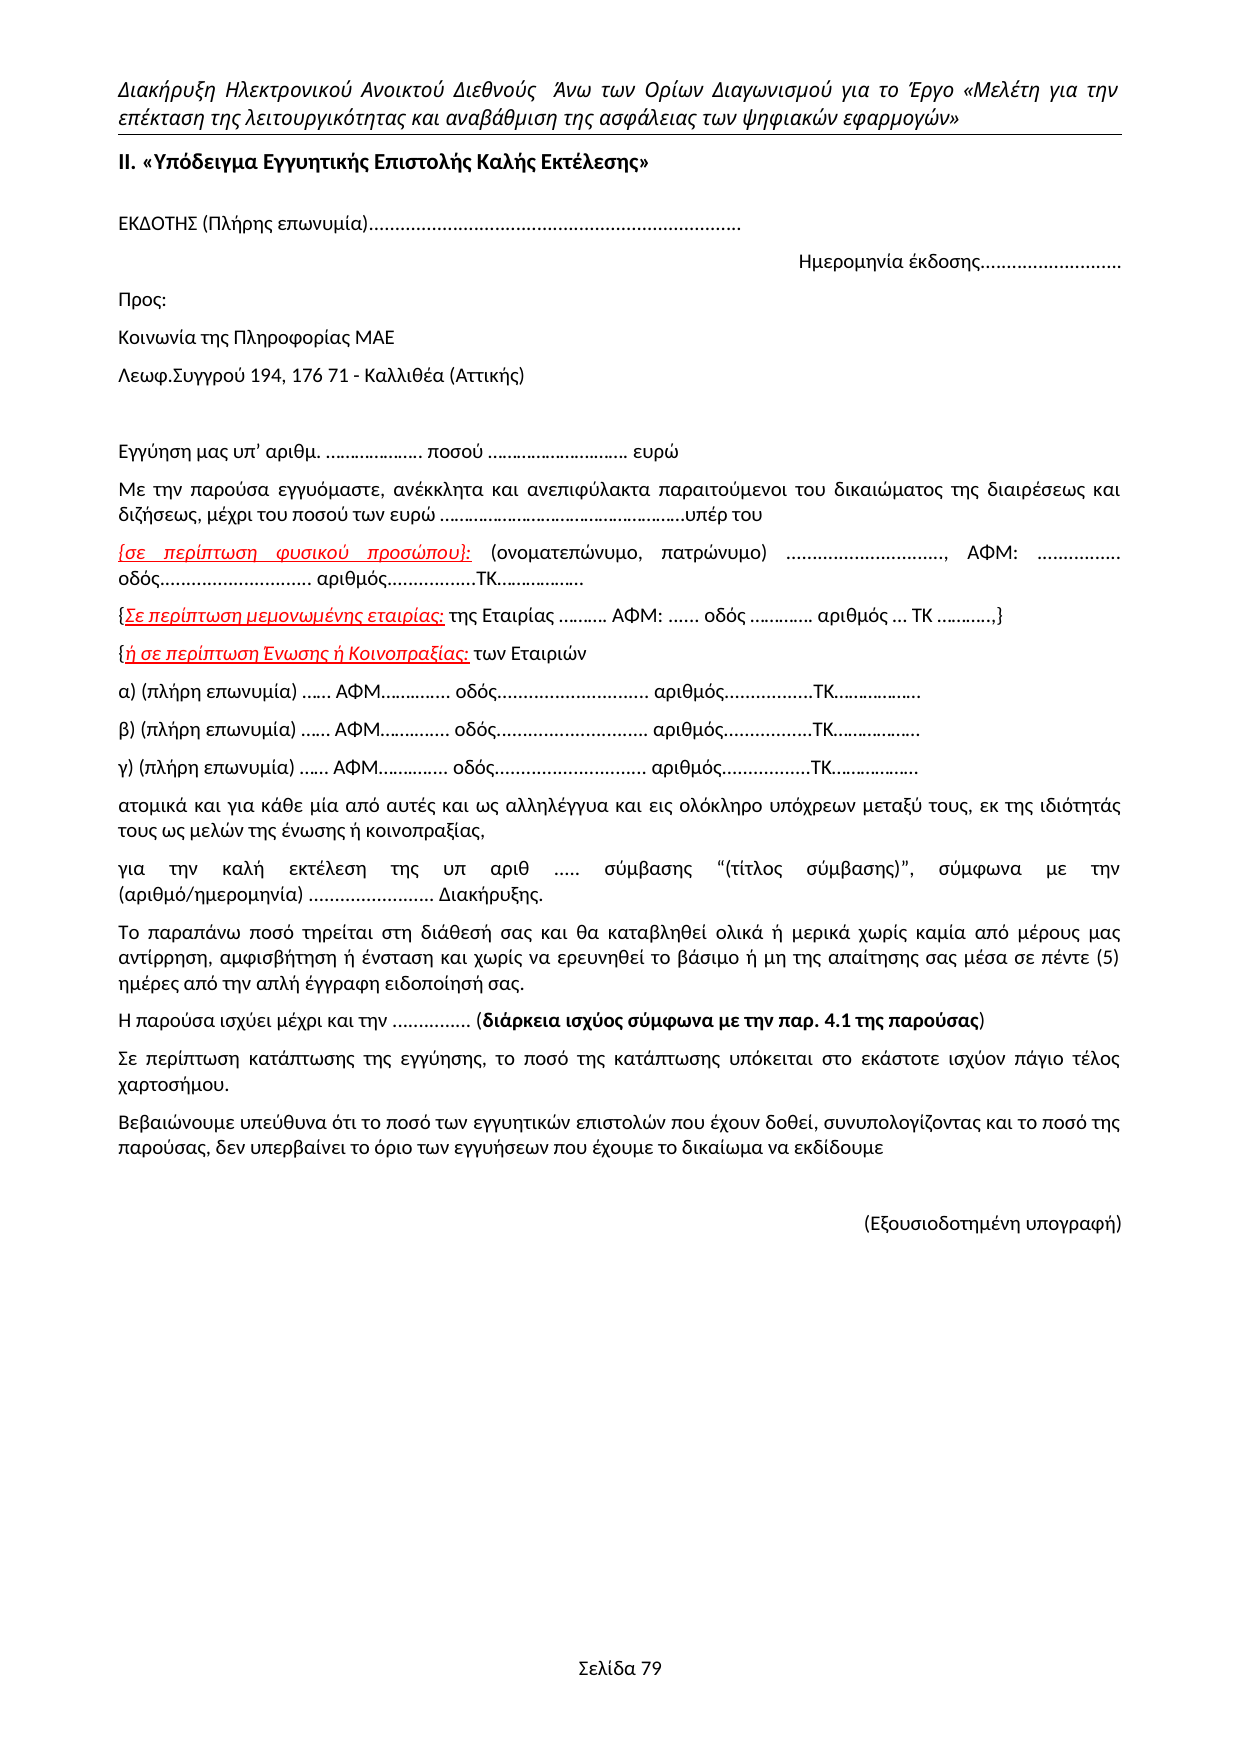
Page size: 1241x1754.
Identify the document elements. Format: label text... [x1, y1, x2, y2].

text για την καλή εκτέλεση της υπ αριθ ..... σύμβασης “(τίτλος σύμβασης)”, σύμφωνα με την (αριθμό/ημερομηνία) ........................ Διακήρυξης. [118, 856, 1122, 906]
text Προς: [118, 286, 1122, 312]
subtitle ΙΙ. «Υπόδειγμα Εγγυητικής Επιστολής Καλής Εκτέλεσης» [118, 147, 1122, 176]
text Εγγύηση μας υπ’ αριθμ. ……………….. ποσού ………………….……. ευρώ [118, 438, 1122, 463]
text Κοινωνία της Πληροφορίας ΜΑΕ [118, 324, 1122, 350]
text {Σε περίπτωση μεμονωμένης εταιρίας: της Εταιρίας ………. ΑΦΜ: ...... οδός …………. αριθμός … ΤΚ ………..,} [118, 603, 1122, 628]
text Το παραπάνω ποσό τηρείται στη διάθεσή σας και θα καταβληθεί ολικά ή μερικά χωρίς καμία από μέρους μας αντίρρηση, αμφισβήτηση ή ένσταση και χωρίς να ερευνηθεί το βάσιμο ή μη της απαίτησης σας μέσα σε πέντε (5) ημέρες από την απλή έγγραφη ειδοποίησή σας. [118, 919, 1122, 995]
text α) (πλήρη επωνυμία) …… ΑΦΜ…….….... οδός............................. αριθμός.................ΤΚ……………… [118, 678, 1122, 704]
text ατομικά και για κάθε μία από αυτές και ως αλληλέγγυα και εις ολόκληρο υπόχρεων μεταξύ τους, εκ της ιδιότητάς τους ως μελών της ένωσης ή κοινοπραξίας, [118, 792, 1122, 843]
text {σε περίπτωση φυσικού προσώπου}: (ονοματεπώνυμο, πατρώνυμο) .............................., ΑΦΜ: ................ οδός............................. αριθμός.................ΤΚ……………… [118, 539, 1122, 590]
text Βεβαιώνουμε υπεύθυνα ότι το ποσό των εγγυητικών επιστολών που έχουν δοθεί, συνυπολογίζοντας και το ποσό της παρούσας, δεν υπερβαίνει το όριο των εγγυήσεων που έχουμε το δικαίωμα να εκδίδουμε [118, 1109, 1122, 1160]
text Η παρούσα ισχύει μέχρι και την ............... (διάρκεια ισχύος σύμφωνα με την παρ. 4.1 της παρούσας) [118, 1008, 1122, 1033]
text Ημερομηνία έκδοσης........................... [118, 248, 1122, 274]
text {ή σε περίπτωση Ένωσης ή Κοινοπραξίας: των Εταιριών [118, 641, 1122, 666]
text (Εξουσιοδοτημένη υπογραφή) [118, 1210, 1122, 1236]
text β) (πλήρη επωνυμία) …… ΑΦΜ…….….... οδός............................. αριθμός.................ΤΚ……………… [118, 716, 1122, 742]
text Σε περίπτωση κατάπτωσης της εγγύησης, το ποσό της κατάπτωσης υπόκειται στο εκάστοτε ισχύον πάγιο τέλος χαρτοσήμου. [118, 1046, 1122, 1096]
text Λεωφ.Συγγρού 194, 176 71 - Καλλιθέα (Αττικής) [118, 362, 1122, 388]
text γ) (πλήρη επωνυμία) …… ΑΦΜ…….….... οδός............................. αριθμός.................ΤΚ……………… [118, 754, 1122, 780]
text ΕΚΔΟΤΗΣ (Πλήρης επωνυμία)....................................................................... [118, 211, 1122, 236]
text Με την παρούσα εγγυόμαστε, ανέκκλητα και ανεπιφύλακτα παραιτούμενοι του δικαιώματος της διαιρέσεως και διζήσεως, μέχρι του ποσού των ευρώ ……………………………………………υπέρ του [118, 476, 1122, 527]
